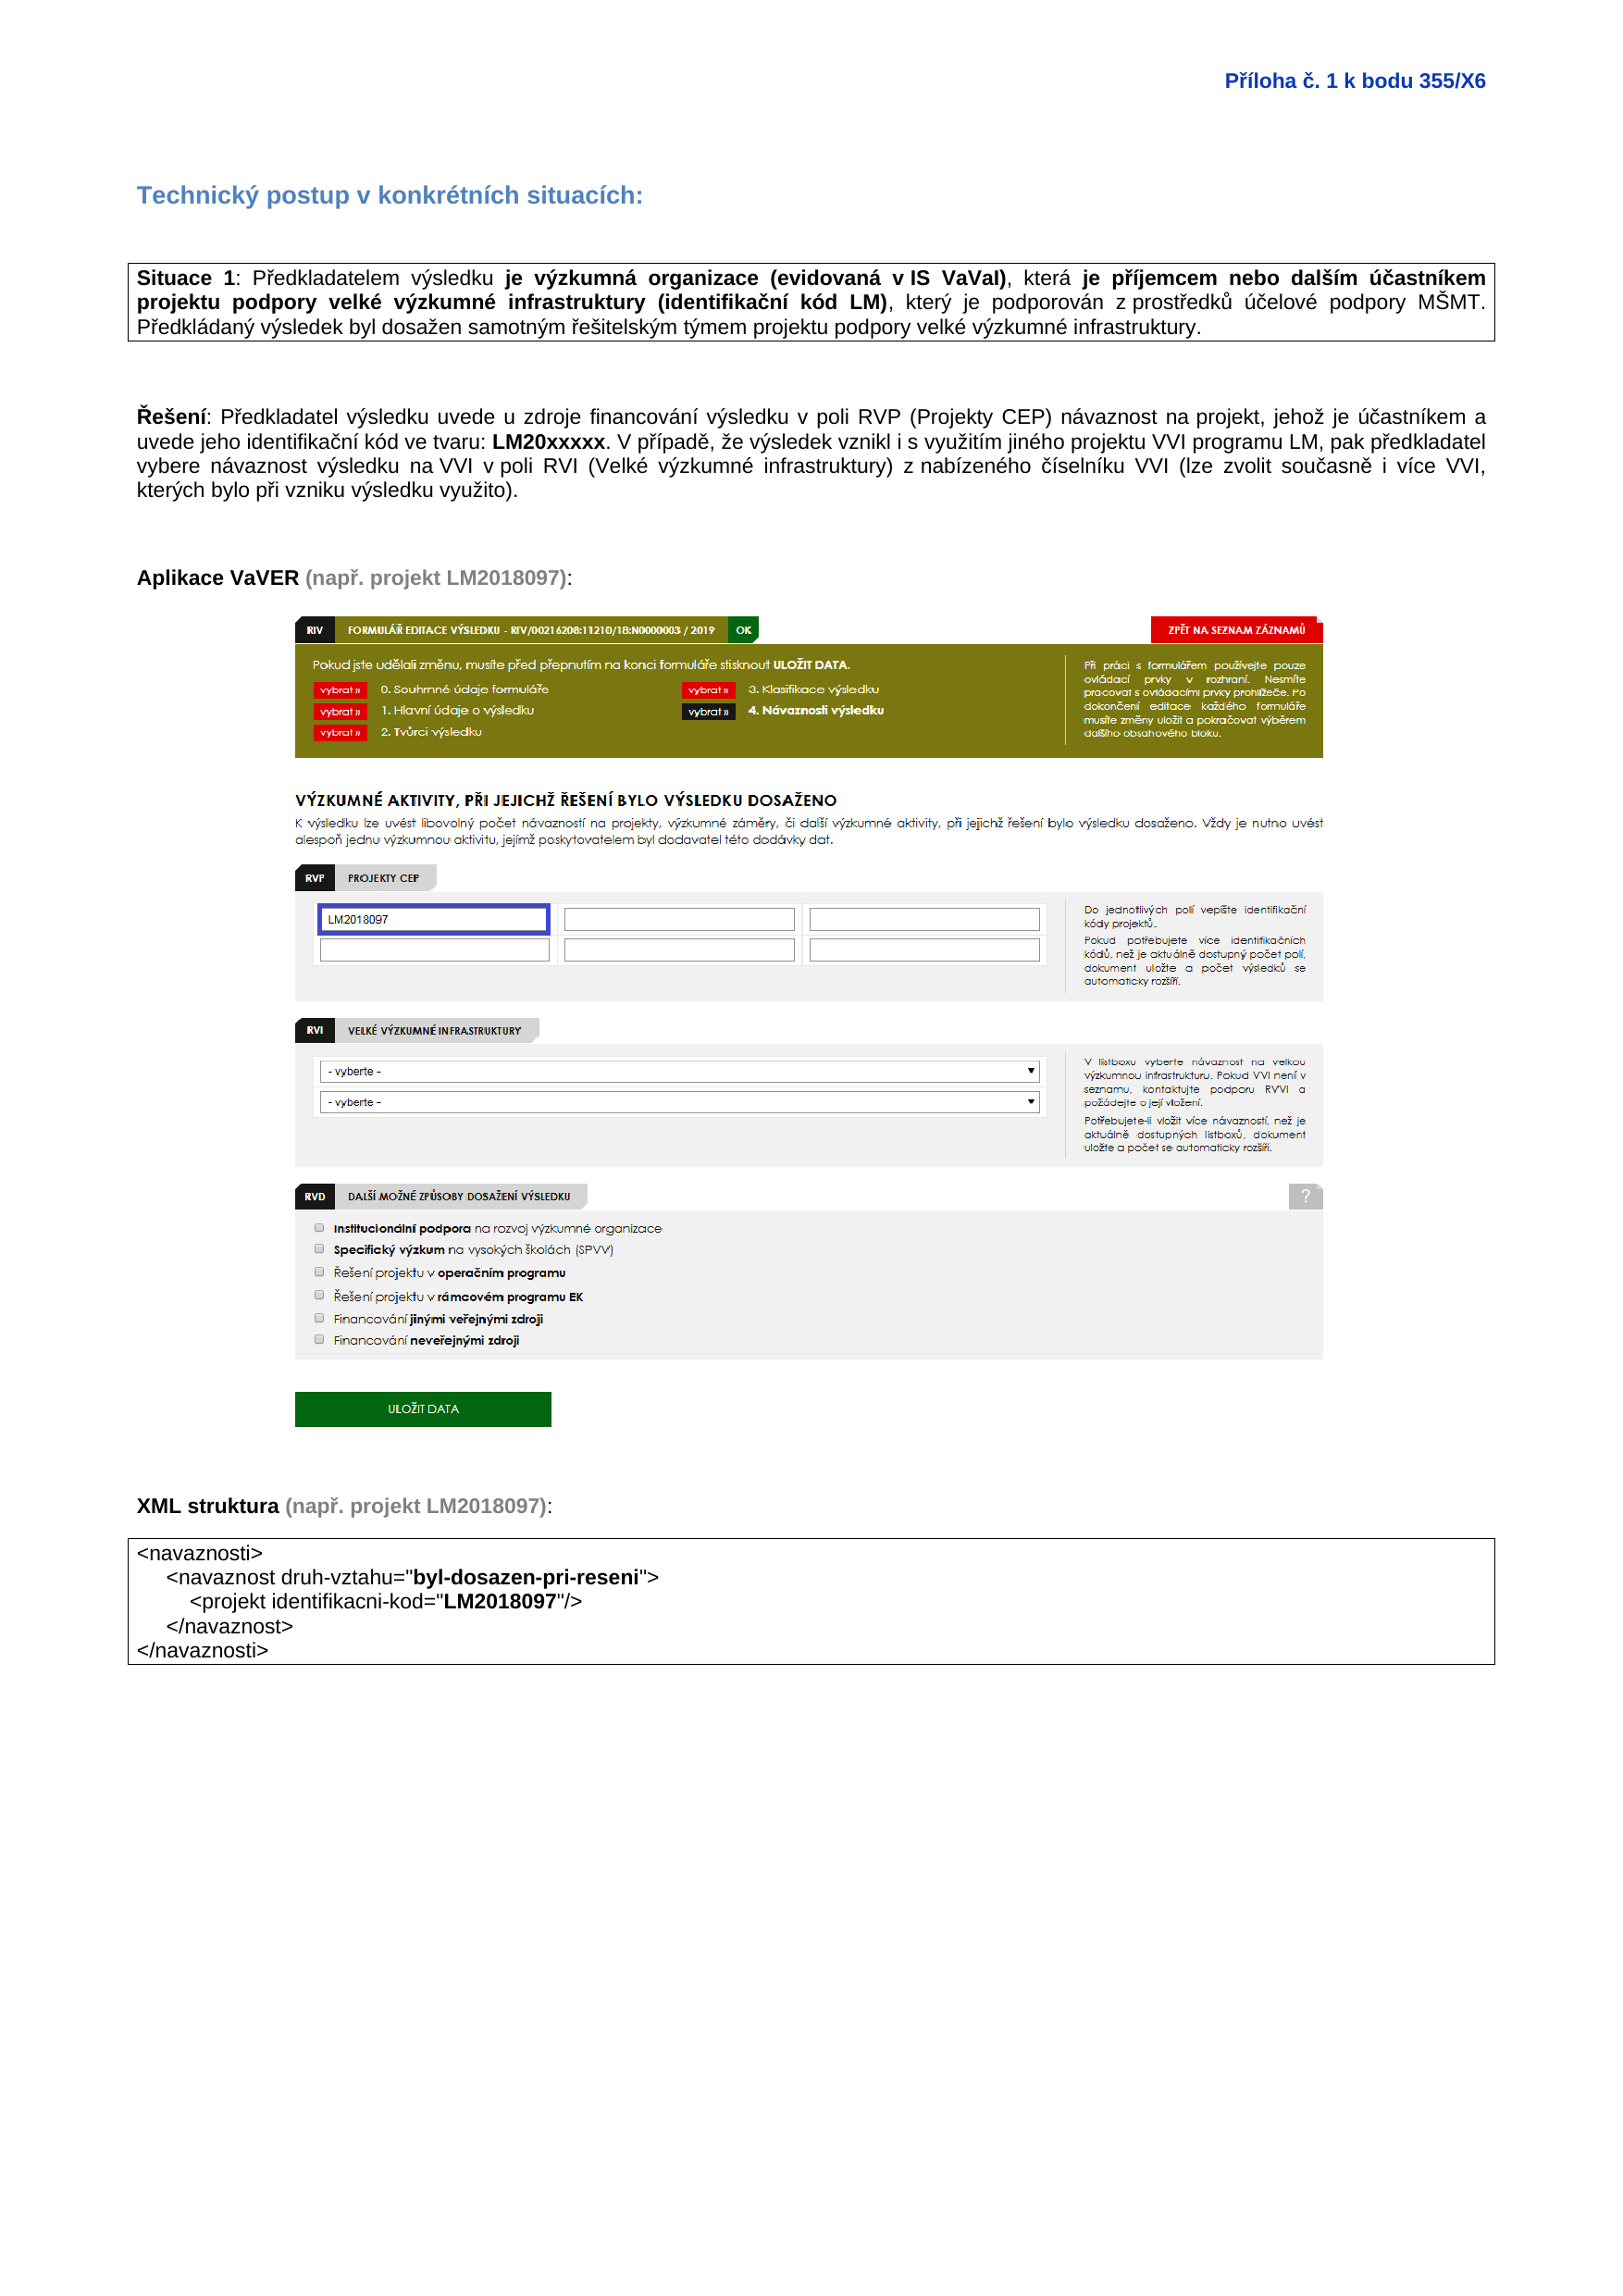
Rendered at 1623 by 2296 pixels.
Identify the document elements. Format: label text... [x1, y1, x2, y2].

text <navaznost druh-vztahu="byl-dosazen-pri-reseni"> [137, 1565, 1486, 1589]
text Situace 1: Předkladatelem výsledku je výzkumná organizace (evidovaná v IS VaVaI), která je příjemcem nebo dalším účastníkem projektu podpory velké výzkumné infrastruktury (identifikační kód LM), který je podporován z prostředků účelové podpory MŠMT. Předkládaný výsledek byl dosažen samotným řešitelským týmem projektu podpory velké výzkumné infrastruktury. [129, 264, 1494, 341]
picture [292, 608, 1332, 1432]
text XML struktura (např. projekt LM2018097): [137, 1494, 1486, 1519]
text <projekt identifikacni-kod="LM2018097"/> [137, 1589, 1486, 1614]
text Aplikace VaVER (např. projekt LM2018097): [137, 565, 1486, 590]
text Řešení: Předkladatel výsledku uvede u zdroje financování výsledku v poli RVP (Projekty CEP) návaznost na projekt, jehož je účastníkem a uvede jeho identifikační kód ve tvaru: LM20xxxxx. V případě, že výsledek vznikl i s využitím jiného projektu VVI programu LM, pak předkladatel vybere návaznost výsledku na VVI v poli RVI (Velké výzkumné infrastruktury) z nabízeného číselníku VVI (lze zvolit současně i více VVI, kterých bylo při vzniku výsledku využito). [137, 404, 1486, 502]
text </navaznost> [137, 1614, 1486, 1635]
text </navaznosti> [129, 1635, 1494, 1664]
text <navaznosti> [129, 1539, 1494, 1565]
subtitle Technický postup v konkrétních situacích: [137, 180, 1486, 209]
